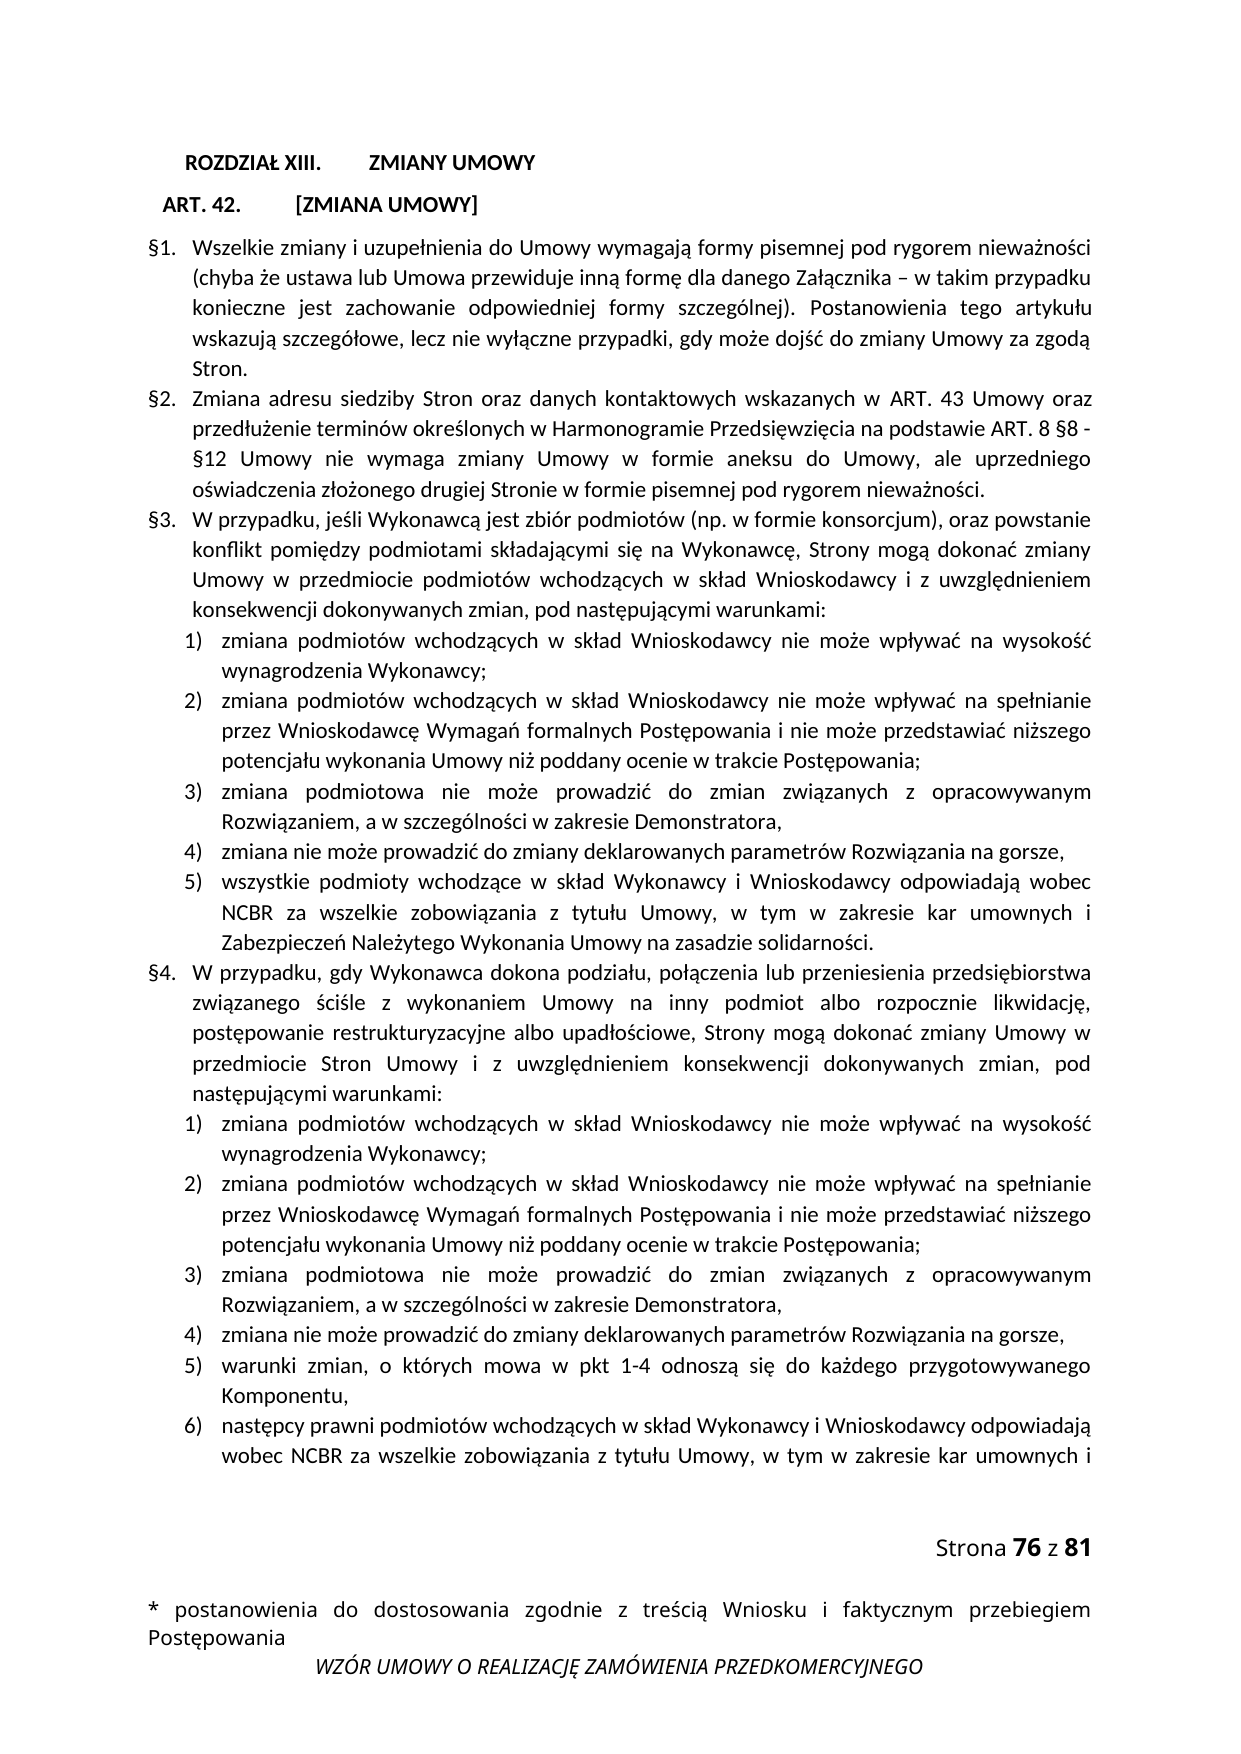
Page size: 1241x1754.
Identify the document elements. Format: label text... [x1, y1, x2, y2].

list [184, 1411, 1093, 1469]
list zmiana podmiotowa nie może prowadzić do zmian związanych z opracowywanym Rozwiązaniem, a w szczególności w zakresie Demonstratora, [184, 777, 1093, 835]
list wszystkie podmioty wchodzące w skład Wykonawcy i Wnioskodawcy odpowiadają wobec NCBR za wszelkie zobowiązania z tytułu Umowy, w tym w zakresie kar umownych i Zabezpieczeń Należytego Wykonania Umowy na zasadzie solidarności. [184, 867, 1093, 956]
list zmiana nie może prowadzić do zmiany deklarowanych parametrów Rozwiązania na gorsze, [184, 837, 1093, 865]
list Zmiana adresu siedziby Stron oraz danych kontaktowych wskazanych w ART. 43 Umowy oraz przedłużenie terminów określonych w Harmonogramie Przedsięwzięcia na podstawie ART. 8 §8 - §12 Umowy nie wymaga zmiany Umowy w formie aneksu do Umowy, ale uprzedniego oświadczenia złożonego drugiej Stronie w formie pisemnej pod rygorem nieważności. [148, 384, 1093, 503]
list zmiana podmiotów wchodzących w skład Wnioskodawcy nie może wpływać na spełnianie przez Wnioskodawcę Wymagań formalnych Postępowania i nie może przedstawiać niższego potencjału wykonania Umowy niż poddany ocenie w trakcie Postępowania; [184, 1169, 1093, 1258]
list zmiana podmiotów wchodzących w skład Wnioskodawcy nie może wpływać na spełnianie przez Wnioskodawcę Wymagań formalnych Postępowania i nie może przedstawiać niższego potencjału wykonania Umowy niż poddany ocenie w trakcie Postępowania; [184, 686, 1093, 774]
list warunki zmian, o których mowa w pkt 1-4 odnoszą się do każdego przygotowywanego Komponentu, [184, 1351, 1093, 1409]
subtitle [ZMIANA UMOWY] [148, 190, 1093, 218]
list zmiana podmiotów wchodzących w skład Wnioskodawcy nie może wpływać na wysokość wynagrodzenia Wykonawcy; [184, 626, 1093, 684]
list zmiana nie może prowadzić do zmiany deklarowanych parametrów Rozwiązania na gorsze, [184, 1321, 1093, 1348]
list W przypadku, gdy Wykonawca dokona podziału, połączenia lub przeniesienia przedsiębiorstwa związanego ściśle z wykonaniem Umowy na inny podmiot albo rozpocznie likwidację, postępowanie restrukturyzacyjne albo upadłościowe, Strony mogą dokonać zmiany Umowy w przedmiocie Stron Umowy i z uwzględnieniem konsekwencji dokonywanych zmian, pod następującymi warunkami: [148, 958, 1093, 1107]
list Wszelkie zmiany i uzupełnienia do Umowy wymagają formy pisemnej pod rygorem nieważności (chyba że ustawa lub Umowa przewiduje inną formę dla danego Załącznika – w takim przypadku konieczne jest zachowanie odpowiedniej formy szczególnej). Postanowienia tego artykułu wskazują szczegółowe, lecz nie wyłączne przypadki, gdy może dojść do zmiany Umowy za zgodą Stron. [148, 233, 1093, 382]
list zmiana podmiotowa nie może prowadzić do zmian związanych z opracowywanym Rozwiązaniem, a w szczególności w zakresie Demonstratora, [184, 1260, 1093, 1318]
list W przypadku, jeśli Wykonawcą jest zbiór podmiotów (np. w formie konsorcjum), oraz powstanie konflikt pomiędzy podmiotami składającymi się na Wykonawcę, Strony mogą dokonać zmiany Umowy w przedmiocie podmiotów wchodzących w skład Wnioskodawcy i z uwzględnieniem konsekwencji dokonywanych zmian, pod następującymi warunkami: [148, 505, 1093, 623]
list zmiana podmiotów wchodzących w skład Wnioskodawcy nie może wpływać na wysokość wynagrodzenia Wykonawcy; [184, 1109, 1093, 1167]
subtitle ZMIANY UMOWY [185, 148, 1093, 176]
